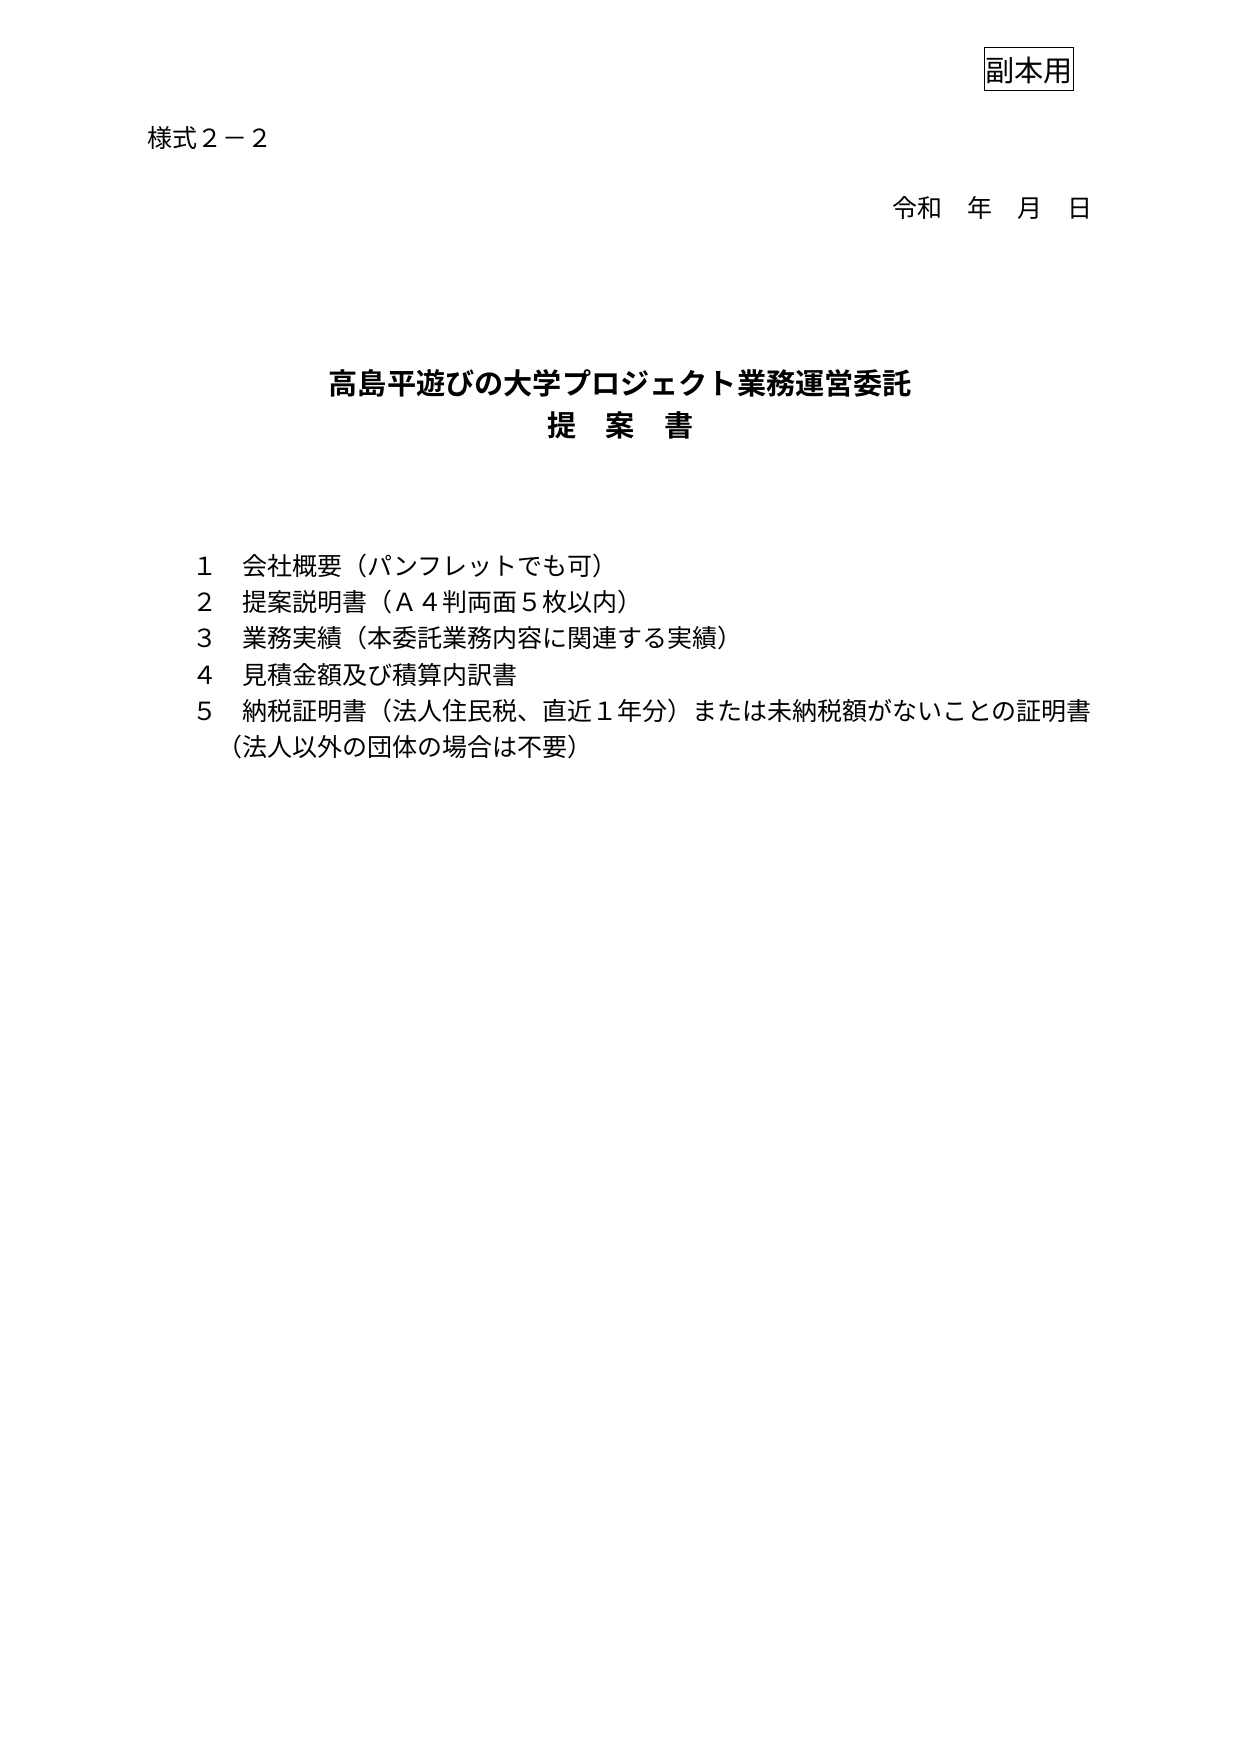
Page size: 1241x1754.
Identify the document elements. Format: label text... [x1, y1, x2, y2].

text ３ 業務実績（本委託業務内容に関連する実績） [192, 619, 1092, 655]
text 令和 年 月 日 [148, 188, 1092, 225]
text （法人以外の団体の場合は不要） [192, 728, 1092, 764]
text ５ 納税証明書（法人住民税、直近１年分）または未納税額がないことの証明書 [192, 691, 1092, 728]
text 高島平遊びの大学プロジェクト業務運営委託 [148, 361, 1092, 403]
text ２ 提案説明書（Ａ４判両面５枚以内） [192, 583, 1092, 619]
text 提 案 書 [148, 403, 1092, 444]
text ４ 見積金額及び積算内訳書 [192, 655, 1092, 691]
text 様式２－２ [148, 118, 1093, 154]
text １ 会社概要（パンフレットでも可） [192, 546, 1092, 583]
